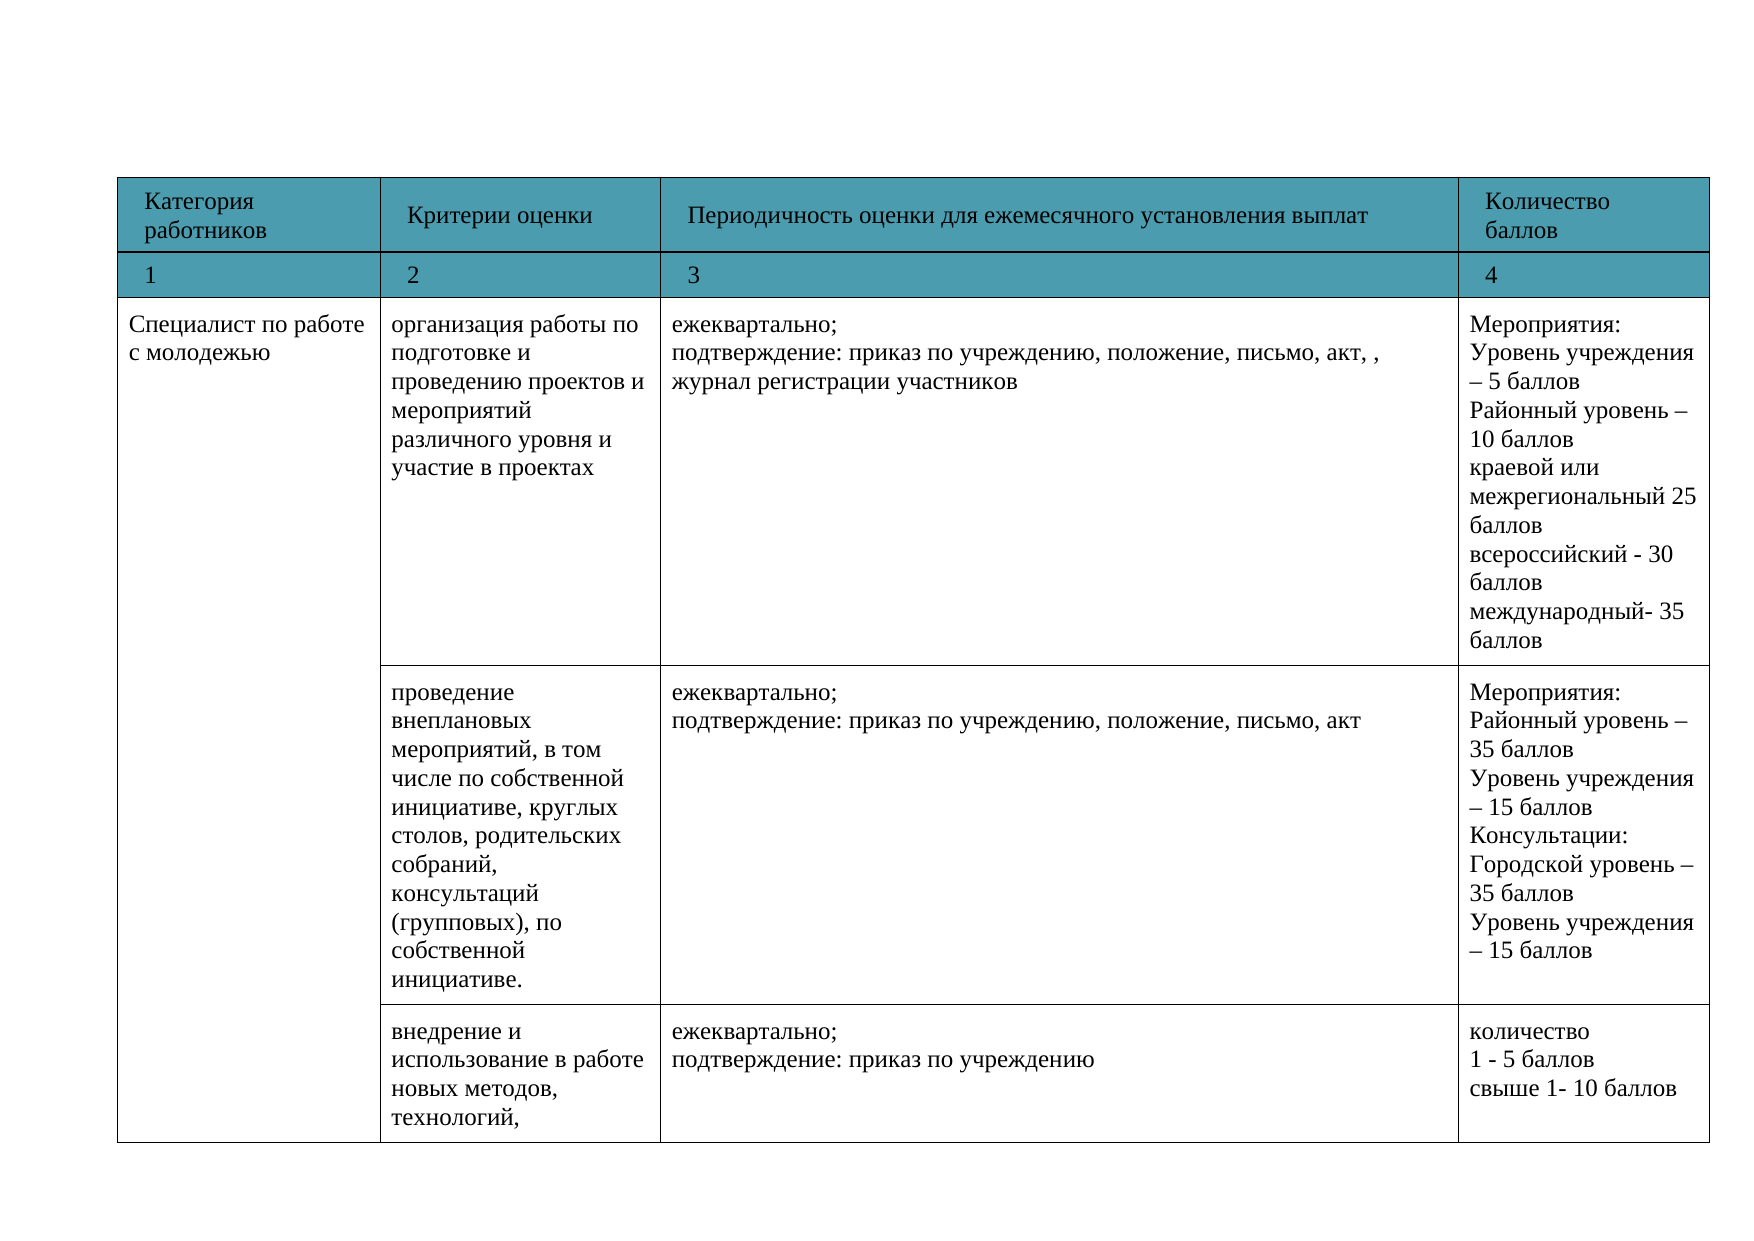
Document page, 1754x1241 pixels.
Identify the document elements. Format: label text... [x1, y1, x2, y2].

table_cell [381, 1005, 660, 1142]
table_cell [661, 1005, 1458, 1142]
table_cell ежеквартально; подтверждение: приказ по учреждению, положение, письмо, акт, , журнал регистрации участников [661, 298, 1458, 665]
table_header Категория работников [118, 178, 380, 251]
table_header Количество баллов [1459, 178, 1709, 251]
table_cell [1459, 1005, 1709, 1142]
table_cell 2 [381, 253, 660, 297]
table_cell 1 [118, 253, 380, 297]
table_header Критерии оценки [381, 178, 660, 251]
table_cell организация работы по подготовке и проведению проектов и мероприятий различного уровня и участие в проектах [381, 298, 660, 665]
table_cell Специалист по работе с молодежью [118, 298, 380, 1142]
table_cell проведение внеплановых мероприятий, в том числе по собственной инициативе, круглых столов, родительских собраний, консультаций (групповых), по собственной инициативе. [381, 666, 660, 1004]
table_header Периодичность оценки для ежемесячного установления выплат [661, 178, 1458, 251]
table_cell 3 [661, 253, 1458, 297]
table_cell ежеквартально; подтверждение: приказ по учреждению, положение, письмо, акт [661, 666, 1458, 1004]
table_cell Мероприятия: Уровень учреждения – 5 баллов Районный уровень – 10 баллов краевой или межрегиональный 25 баллов всероссийский - 30 баллов международный- 35 баллов [1459, 298, 1709, 665]
table_cell 4 [1459, 253, 1709, 297]
table_cell Мероприятия: Районный уровень – 35 баллов Уровень учреждения – 15 баллов Консультации: Городской уровень – 35 баллов Уровень учреждения – 15 баллов [1459, 666, 1709, 1004]
